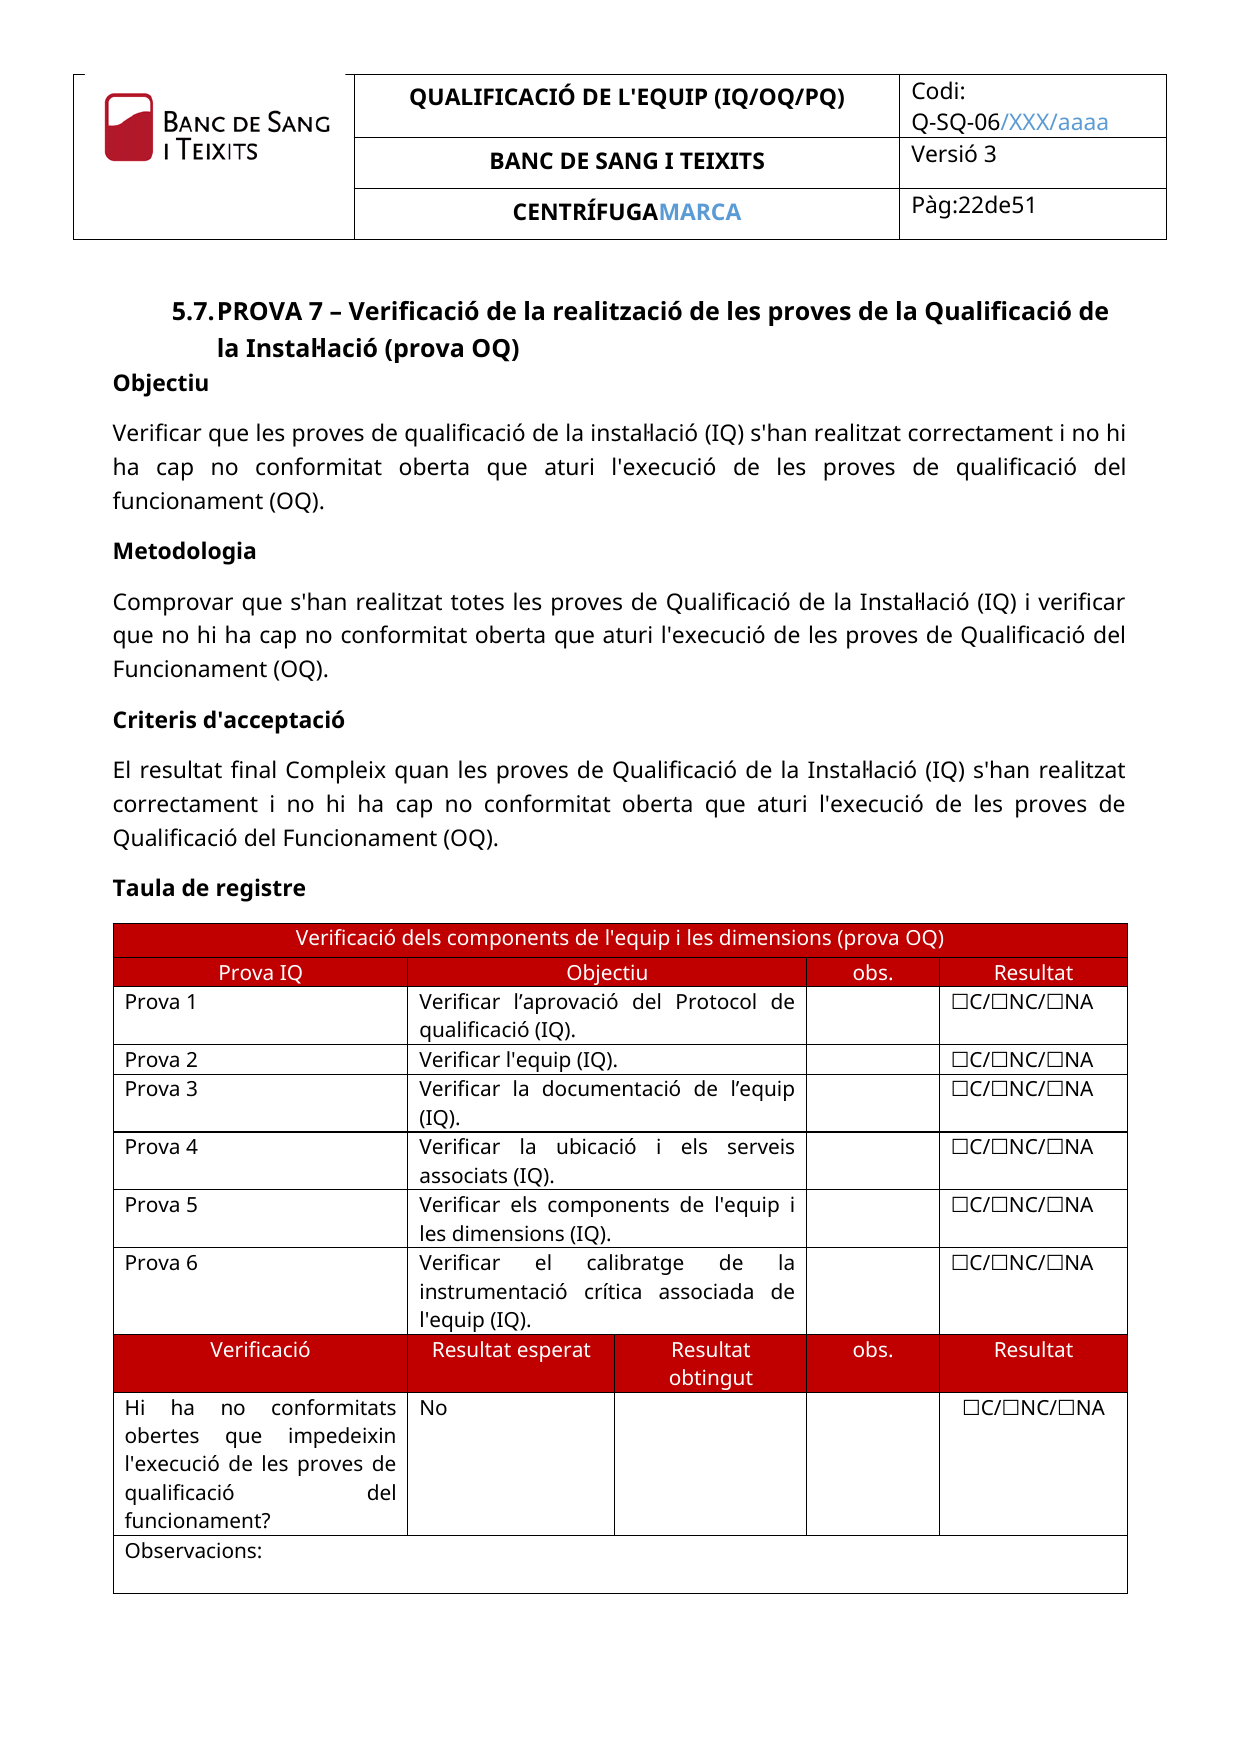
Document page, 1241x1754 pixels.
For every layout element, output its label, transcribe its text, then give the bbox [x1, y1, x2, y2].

table_cell No [408, 1393, 614, 1535]
text Comprovar que s'han realitzat totes les proves de Qualificació de la Instal·lació (IQ) i verificar que no hi ha cap no conformitat oberta que aturi l'execució de les proves de Qualificació del Funcionament (OQ). [112, 586, 1128, 684]
table_cell Prova 1 [114, 987, 407, 1044]
table_cell Verificar la documentació de l’equip (IQ). [408, 1075, 806, 1131]
table_cell obs. [807, 958, 939, 986]
text El resultat final Compleix quan les proves de Qualificació de la Instal·lació (IQ) s'han realitzat correctament i no hi ha cap no conformitat oberta que aturi l'execució de les proves de Qualificació del Funcionament (OQ). [112, 754, 1128, 853]
table_cell C/NC/NA [940, 1248, 1127, 1334]
table_cell Prova 4 [114, 1133, 407, 1189]
table_cell Resultat [940, 1335, 1127, 1392]
table_cell Verificació [114, 1335, 407, 1392]
table_cell Objectiu [408, 958, 806, 986]
table_cell Prova 5 [114, 1190, 407, 1247]
table_cell C/NC/NA [940, 1075, 1127, 1131]
table_cell Prova IQ [114, 958, 407, 986]
table_header Verificació dels components de l'equip i les dimensions (prova OQ) [114, 924, 1127, 957]
table_cell Verificar els components de l'equip i les dimensions (IQ). [408, 1190, 806, 1247]
picture [84, 74, 346, 178]
text Objectiu [112, 367, 1128, 398]
text Metodologia [112, 535, 1128, 567]
table_cell Verificar l’aprovació del Protocol de qualificació (IQ). [408, 987, 806, 1044]
table_cell Hi ha no conformitats obertes que impedeixin l'execució de les proves de qualificació del funcionament? [114, 1393, 407, 1535]
table_cell Verificar el calibratge de la instrumentació crítica associada de l'equip (IQ). [408, 1248, 806, 1334]
table_cell Prova 2 [114, 1045, 407, 1073]
table_cell Verificar la ubicació i els serveis associats (IQ). [408, 1133, 806, 1189]
text Taula de registre [112, 872, 1128, 903]
text Verificar que les proves de qualificació de la instal·lació (IQ) s'han realitzat correctament i no hi ha cap no conformitat oberta que aturi l'execució de les proves de qualificació del funcionament (OQ). [112, 417, 1128, 516]
table_cell Resultat obtingut [615, 1335, 806, 1392]
table_cell Observacions: [114, 1536, 1127, 1593]
table_cell Resultat esperat [408, 1335, 614, 1392]
table_cell Verificar l'equip (IQ). [408, 1045, 806, 1073]
table_cell C/NC/NA [940, 1393, 1127, 1535]
table_cell Prova 6 [114, 1248, 407, 1334]
table_cell Prova 3 [114, 1075, 407, 1131]
subtitle PROVA 7 – Verificació de la realització de les proves de la Qualificació de la Instal·lació (prova OQ) [172, 293, 1128, 364]
table_cell obs. [807, 1335, 939, 1392]
table_cell C/NC/NA [940, 1045, 1127, 1073]
table_cell C/NC/NA [940, 1190, 1127, 1247]
text Criteris d'acceptació [112, 704, 1128, 735]
table_cell C/NC/NA [940, 987, 1127, 1044]
table_cell Resultat [940, 958, 1127, 986]
table_cell C/NC/NA [940, 1133, 1127, 1189]
